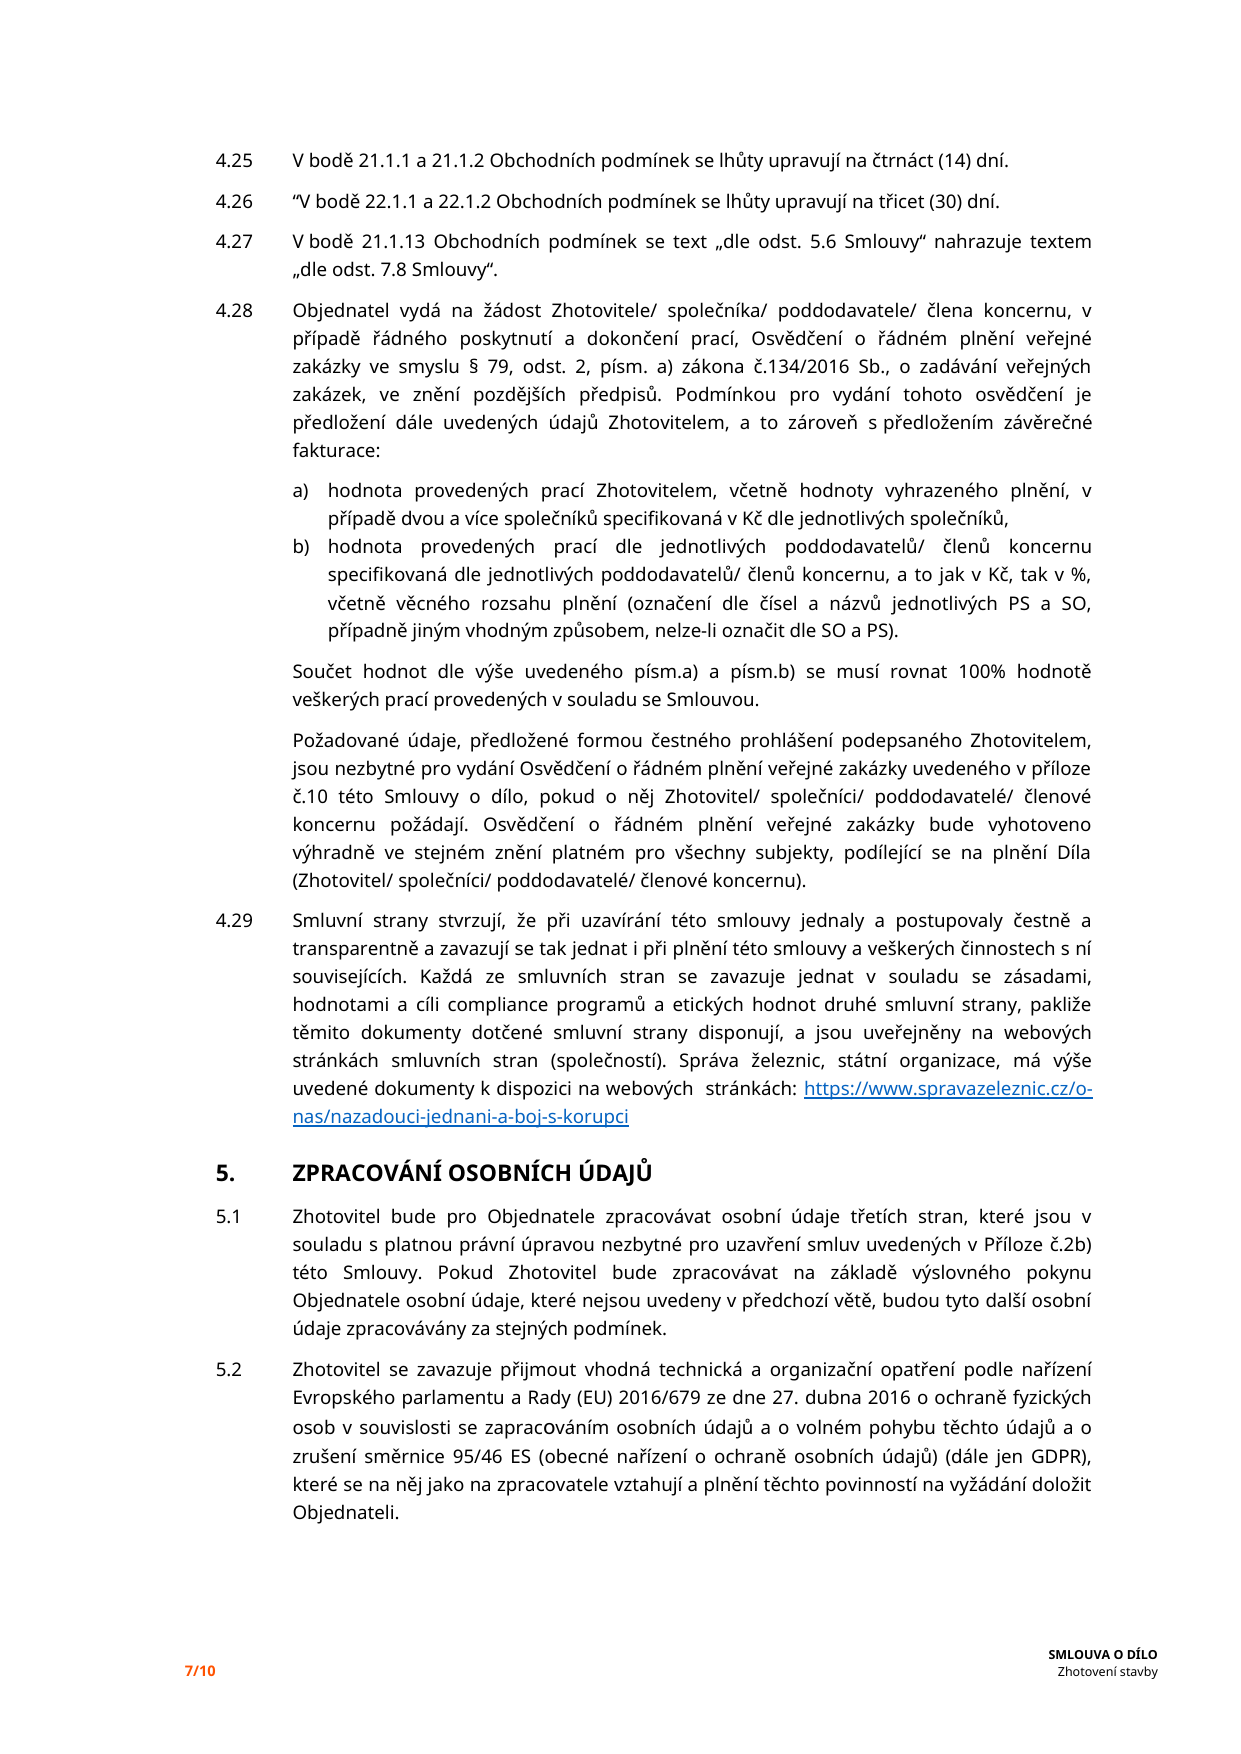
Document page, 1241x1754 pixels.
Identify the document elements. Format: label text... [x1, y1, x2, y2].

text ZPRACOVÁNÍ OSOBNÍCH ÚDAJŮ [216, 1157, 1093, 1188]
text Objednatel vydá na žádost Zhotovitele/ společníka/ poddodavatele/ člena koncernu, v případě řádného poskytnutí a dokončení prací, Osvědčení o řádném plnění veřejné zakázky ve smyslu § 79, odst. 2, písm. a) zákona č.134/2016 Sb., o zadávání veřejných zakázek, ve znění pozdějších předpisů. Podmínkou pro vydání tohoto osvědčení je předložení dále uvedených údajů Zhotovitelem, a to zároveň s předložením závěrečné fakturace: [216, 297, 1093, 463]
text Součet hodnot dle výše uvedeného písm.a) a písm.b) se musí rovnat 100% hodnotě veškerých prací provedených v souladu se Smlouvou. [292, 658, 1093, 712]
list hodnota provedených prací Zhotovitelem, včetně hodnoty vyhrazeného plnění, v případě dvou a více společníků specifikovaná v Kč dle jednotlivých společníků, [292, 478, 1093, 531]
text hodnota provedených prací dle jednotlivých poddodavatelů/ členů koncernu specifikovaná dle jednotlivých poddodavatelů/ členů koncernu, a to jak v Kč, tak v %, včetně věcného rozsahu plnění (označení dle čísel a názvů jednotlivých PS a SO, případně jiným vhodným způsobem, nelze-li označit dle SO a PS). [292, 534, 1093, 643]
list Smluvní strany stvrzují, že při uzavírání této smlouvy jednaly a postupovaly čestně a transparentně a zavazují se tak jednat i při plnění této smlouvy a veškerých činnostech s ní souvisejících. Každá ze smluvních stran se zavazuje jednat v souladu se zásadami, hodnotami a cíli compliance programů a etických hodnot druhé smluvní strany, pakliže těmito dokumenty dotčené smluvní strany disponují, a jsou uveřejněny na webových stránkách smluvních stran (společností). Správa železnic, státní organizace, má výše uvedené dokumenty k dispozici na webových stránkách: https://www.spravazeleznic.cz/o-nas/nazadouci-jednani-a-boj-s-korupci [216, 907, 1093, 1129]
text “V bodě 22.1.1 a 22.1.2 Obchodních podmínek se lhůty upravují na třicet (30) dní. [216, 188, 1093, 213]
text V bodě 21.1.1 a 21.1.2 Obchodních podmínek se lhůty upravují na čtrnáct (14) dní. [216, 147, 1093, 173]
text Zhotovitel se zavazuje přijmout vhodná technická a organizační opatření podle nařízení Evropského parlamentu a Rady (EU) 2016/679 ze dne 27. dubna 2016 o ochraně fyzických osob v souvislosti se zapracováním osobních údajů a o volném pohybu těchto údajů a o zrušení směrnice 95/46 ES (obecné nařízení o ochraně osobních údajů) (dále jen GDPR), které se na něj jako na zpracovatele vztahují a plnění těchto povinností na vyžádání doložit Objednateli. [216, 1356, 1093, 1524]
text Zhotovitel bude pro Objednatele zpracovávat osobní údaje třetích stran, které jsou v souladu s platnou právní úpravou nezbytné pro uzavření smluv uvedených v Příloze č.2b) této Smlouvy. Pokud Zhotovitel bude zpracovávat na základě výslovného pokynu Objednatele osobní údaje, které nejsou uvedeny v předchozí větě, budou tyto další osobní údaje zpracovávány za stejných podmínek. [216, 1203, 1093, 1341]
text V bodě 21.1.13 Obchodních podmínek se text „dle odst. 5.6 Smlouvy“ nahrazuje textem „dle odst. 7.8 Smlouvy“. [216, 228, 1093, 282]
text Požadované údaje, předložené formou čestného prohlášení podepsaného Zhotovitelem, jsou nezbytné pro vydání Osvědčení o řádném plnění veřejné zakázky uvedeného v příloze č.10 této Smlouvy o dílo, pokud o něj Zhotovitel/ společníci/ poddodavatelé/ členové koncernu požádají. Osvědčení o řádném plnění veřejné zakázky bude vyhotoveno výhradně ve stejném znění platném pro všechny subjekty, podílející se na plnění Díla (Zhotovitel/ společníci/ poddodavatelé/ členové koncernu). [292, 727, 1093, 892]
